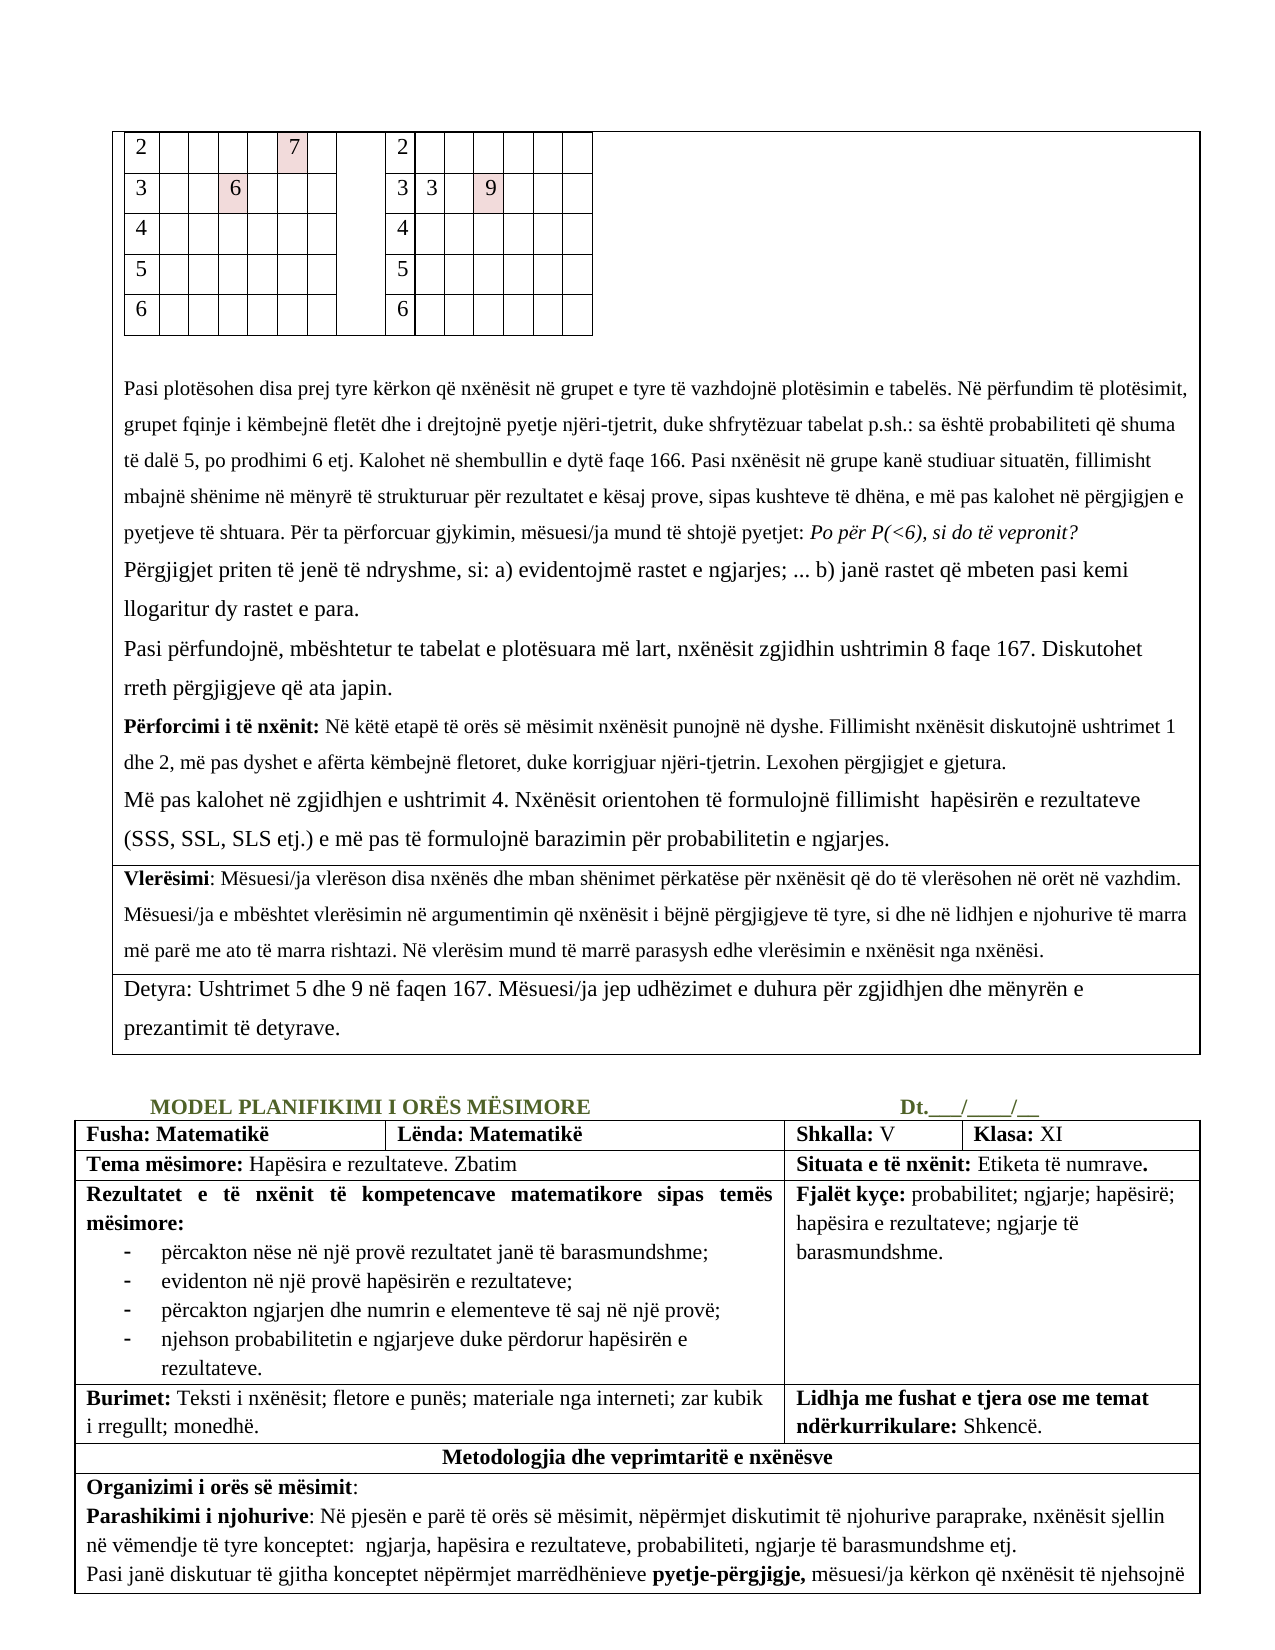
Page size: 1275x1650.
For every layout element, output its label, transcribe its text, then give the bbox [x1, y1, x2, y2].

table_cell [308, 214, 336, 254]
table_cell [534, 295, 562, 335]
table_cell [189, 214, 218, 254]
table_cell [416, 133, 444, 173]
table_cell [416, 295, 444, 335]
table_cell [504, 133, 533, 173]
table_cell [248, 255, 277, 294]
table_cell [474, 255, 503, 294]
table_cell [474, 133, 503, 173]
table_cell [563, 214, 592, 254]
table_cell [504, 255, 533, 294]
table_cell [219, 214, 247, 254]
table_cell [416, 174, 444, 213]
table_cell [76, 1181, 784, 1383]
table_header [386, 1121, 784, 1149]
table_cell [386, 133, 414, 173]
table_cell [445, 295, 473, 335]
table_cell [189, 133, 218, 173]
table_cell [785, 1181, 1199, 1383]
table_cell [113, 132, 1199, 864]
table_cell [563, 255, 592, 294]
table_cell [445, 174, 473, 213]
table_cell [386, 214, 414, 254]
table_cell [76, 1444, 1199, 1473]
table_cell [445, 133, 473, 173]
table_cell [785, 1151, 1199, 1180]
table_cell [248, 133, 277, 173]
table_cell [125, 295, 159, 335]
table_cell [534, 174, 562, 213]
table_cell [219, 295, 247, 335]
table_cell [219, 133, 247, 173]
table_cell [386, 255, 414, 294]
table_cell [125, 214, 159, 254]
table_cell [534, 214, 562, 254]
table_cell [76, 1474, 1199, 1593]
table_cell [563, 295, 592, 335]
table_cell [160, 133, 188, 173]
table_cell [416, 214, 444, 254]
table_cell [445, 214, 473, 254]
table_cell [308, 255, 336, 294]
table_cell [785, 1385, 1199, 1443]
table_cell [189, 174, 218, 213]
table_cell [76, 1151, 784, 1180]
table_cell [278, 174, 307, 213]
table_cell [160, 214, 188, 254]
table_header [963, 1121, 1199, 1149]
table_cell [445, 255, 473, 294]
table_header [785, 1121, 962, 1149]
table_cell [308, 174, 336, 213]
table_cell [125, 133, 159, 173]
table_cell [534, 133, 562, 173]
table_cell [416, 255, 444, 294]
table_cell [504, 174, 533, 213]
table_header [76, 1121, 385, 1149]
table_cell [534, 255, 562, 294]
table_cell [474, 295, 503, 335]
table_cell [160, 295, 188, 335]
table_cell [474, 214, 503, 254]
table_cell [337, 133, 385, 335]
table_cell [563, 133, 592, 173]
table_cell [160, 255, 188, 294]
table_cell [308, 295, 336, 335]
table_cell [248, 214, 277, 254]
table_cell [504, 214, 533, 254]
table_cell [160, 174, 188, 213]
text MODEL PLANIFIKIMI I ORËS MËSIMORE Dt.___/____/__ [150, 1094, 1125, 1119]
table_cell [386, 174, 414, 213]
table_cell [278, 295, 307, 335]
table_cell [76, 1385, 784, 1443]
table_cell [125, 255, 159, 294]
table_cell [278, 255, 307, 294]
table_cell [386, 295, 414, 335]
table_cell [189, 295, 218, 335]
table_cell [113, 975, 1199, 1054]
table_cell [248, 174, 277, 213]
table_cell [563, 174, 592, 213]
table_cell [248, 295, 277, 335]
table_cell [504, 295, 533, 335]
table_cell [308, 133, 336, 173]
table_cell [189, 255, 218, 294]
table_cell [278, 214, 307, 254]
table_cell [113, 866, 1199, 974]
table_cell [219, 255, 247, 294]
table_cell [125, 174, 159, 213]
